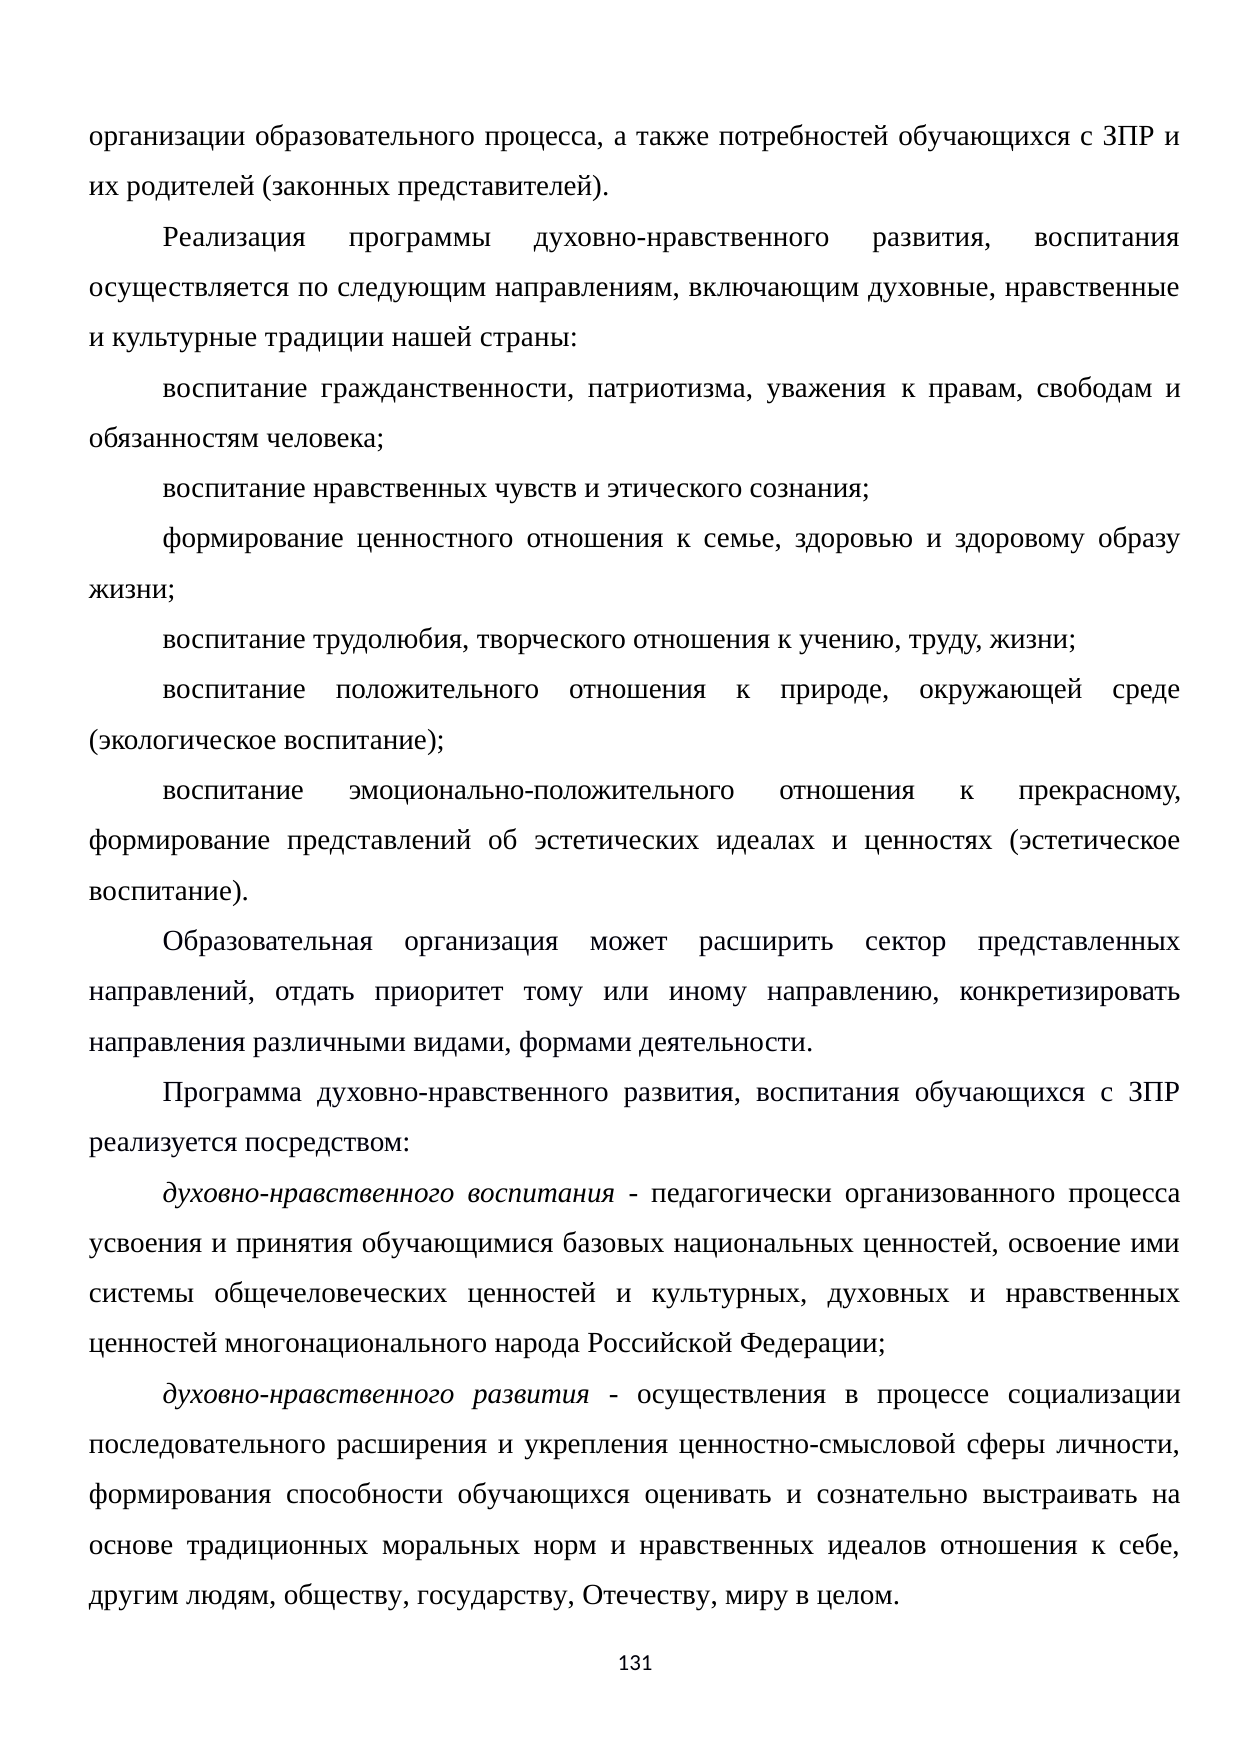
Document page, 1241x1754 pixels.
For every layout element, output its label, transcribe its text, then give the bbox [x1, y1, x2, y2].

text воспитание гражданственности, патриотизма, уважения к правам, свободам и обязанностям человека; [89, 370, 1181, 453]
text воспитание трудолюбия, творческого отношения к учению, труду, жизни; [89, 621, 1181, 655]
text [89, 118, 1181, 202]
text Реализация программы духовно-нравственного развития, воспитания осуществляется по следующим направлениям, включающим духовные, нравственные и культурные традиции нашей страны: [89, 219, 1181, 353]
text воспитание нравственных чувств и этического сознания; [89, 470, 1181, 504]
text воспитание эмоционально-положительного отношения к прекрасному, формирование представлений об эстетических идеалах и ценностях (эстетическое воспитание). [89, 772, 1181, 906]
text Программа духовно-нравственного развития, воспитания обучающихся с ЗПР реализуется посредством: [89, 1074, 1181, 1158]
text духовно-нравственного развития - осуществления в процессе социализации последовательного расширения и укрепления ценностно-смысловой сферы личности, формирования способности обучающихся оценивать и сознательно выстраивать на основе традиционных моральных норм и нравственных идеалов отношения к себе, другим людям, обществу, государству, Отечеству, миру в целом. [89, 1376, 1181, 1611]
text формирование ценностного отношения к семье, здоровью и здоровому образу жизни; [89, 521, 1181, 604]
text Образовательная организация может расширить сектор представленных направлений, отдать приоритет тому или иному направлению, конкретизировать направления различными видами, формами деятельности. [89, 923, 1181, 1057]
text духовно-нравственного воспитания - педагогически организованного процесса усвоения и принятия обучающимися базовых национальных ценностей, освоение ими системы общечеловеческих ценностей и культурных, духовных и нравственных ценностей многонационального народа Российской Федерации; [89, 1175, 1181, 1359]
text воспитание положительного отношения к природе, окружающей среде (экологическое воспитание); [89, 672, 1181, 755]
